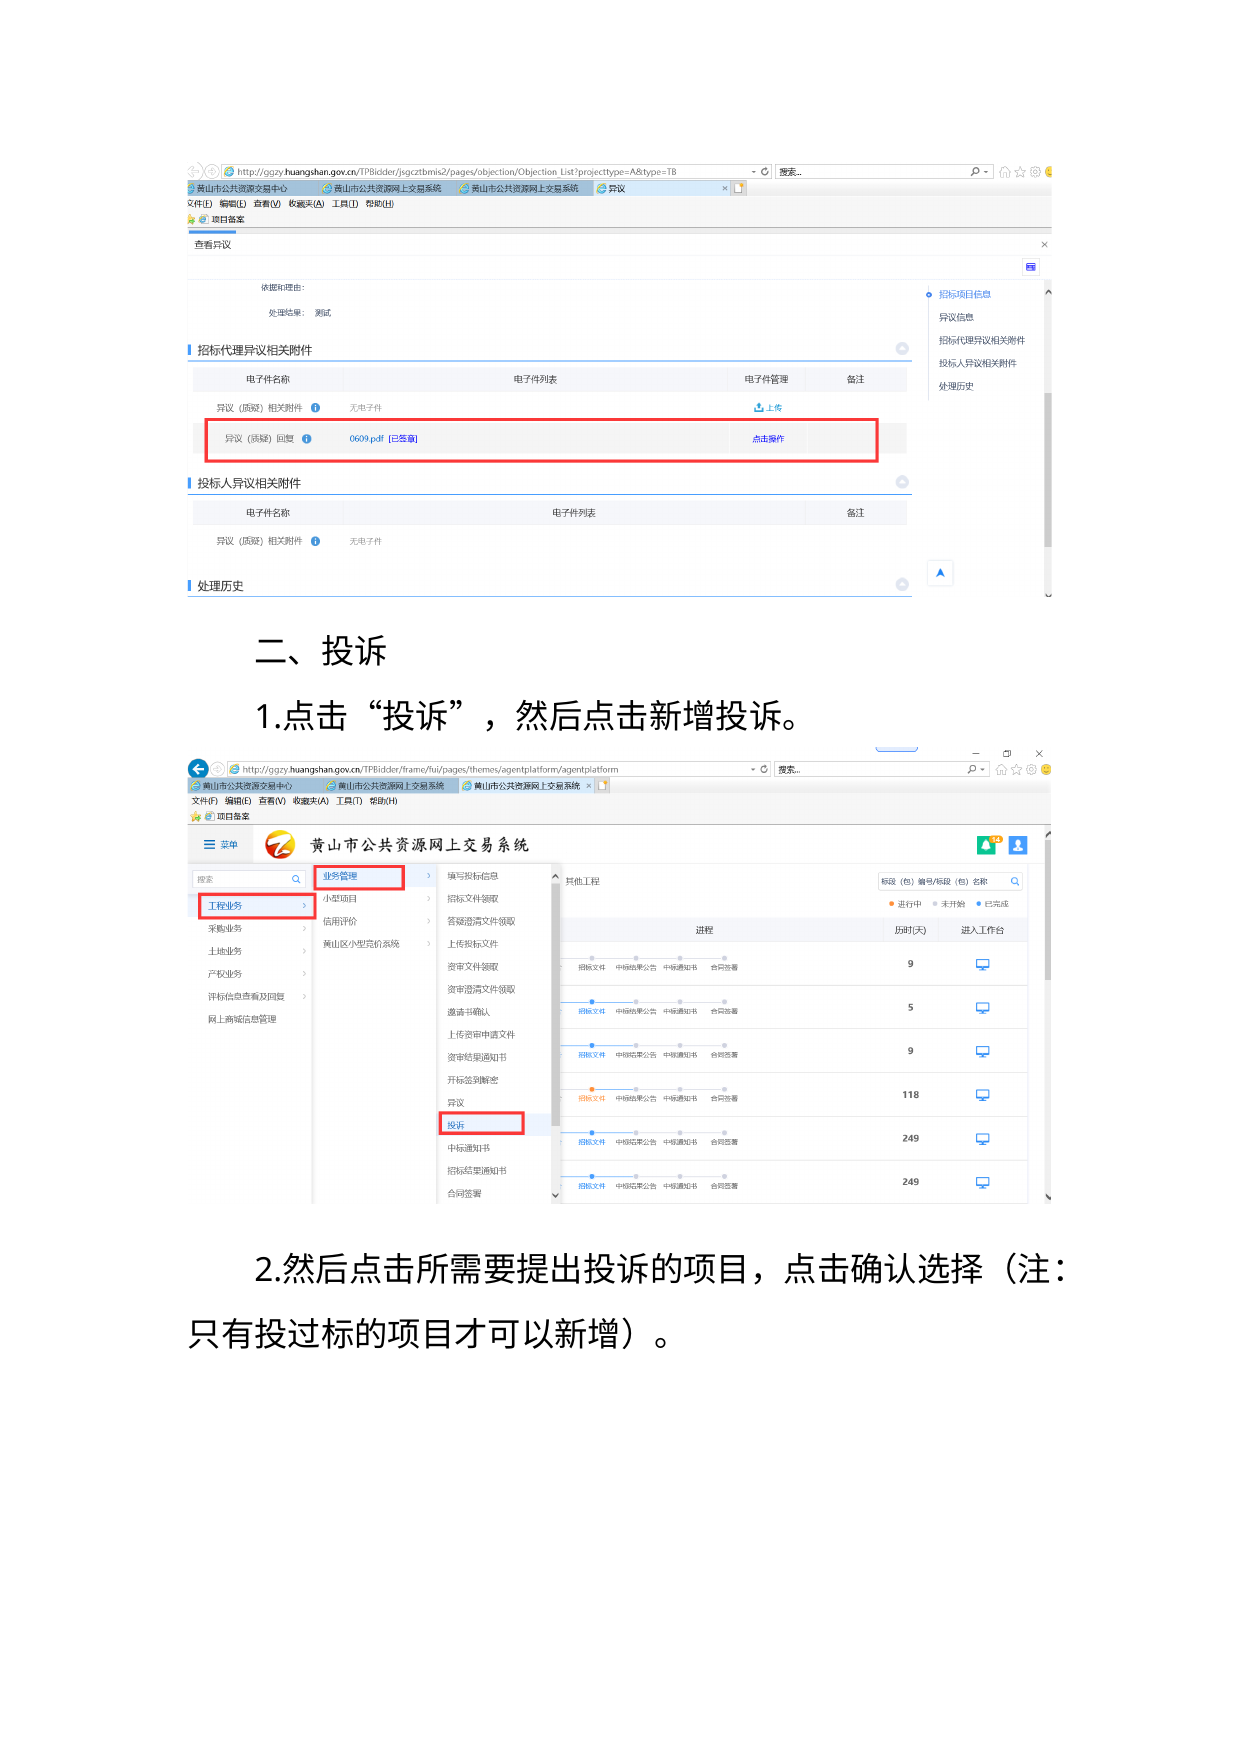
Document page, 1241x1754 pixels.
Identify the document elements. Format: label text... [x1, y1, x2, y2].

list 二、投诉 [187, 617, 1053, 682]
text 1.点击“投诉”，然后点击新增投诉。 [187, 682, 1053, 747]
picture [187, 747, 1051, 1204]
picture [194, 765, 203, 773]
text 2.然后点击所需要提出投诉的项目，点击确认选择（注：只有投过标的项目才可以新增）。 [187, 1234, 1053, 1364]
picture [187, 162, 1052, 597]
